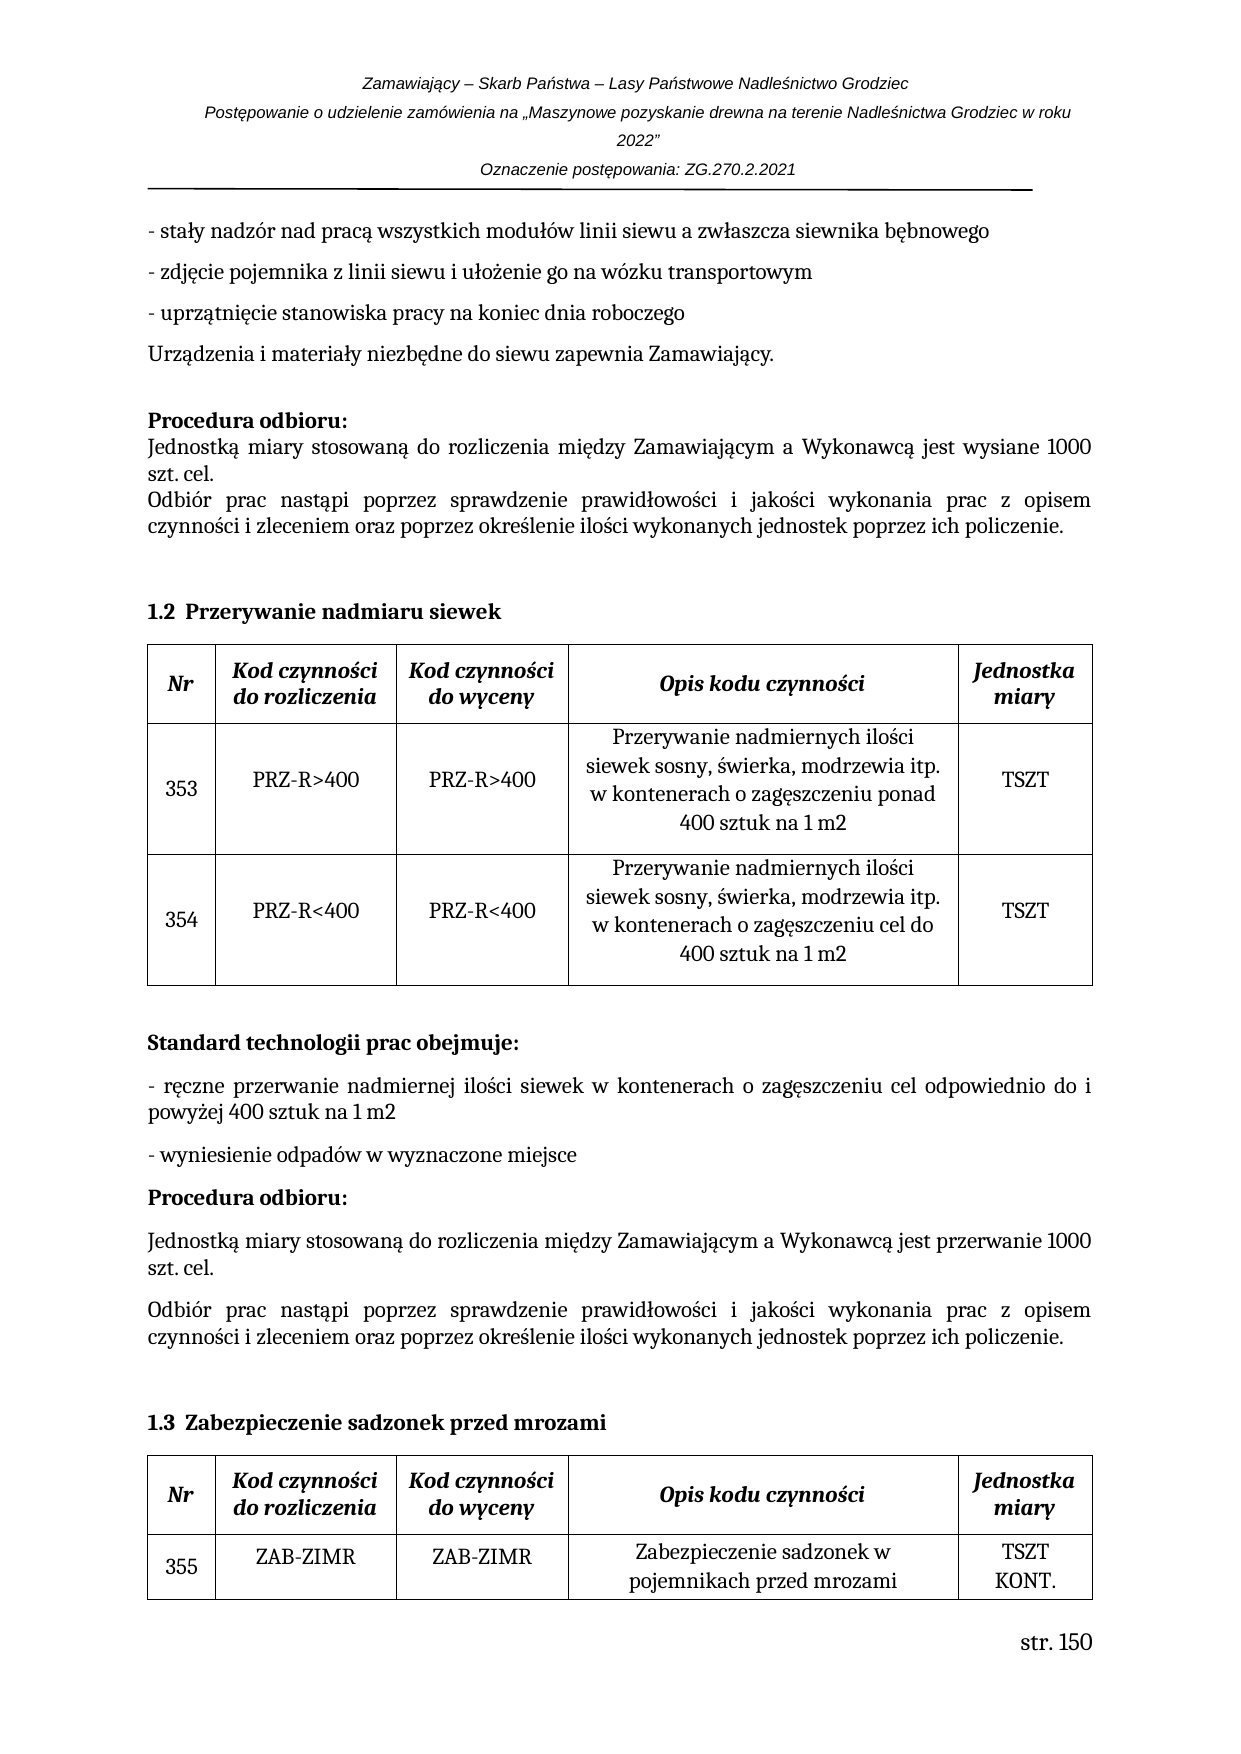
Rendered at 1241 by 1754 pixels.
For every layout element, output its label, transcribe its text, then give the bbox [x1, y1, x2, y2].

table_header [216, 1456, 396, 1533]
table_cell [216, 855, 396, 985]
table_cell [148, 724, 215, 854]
list Przerywanie nadmiaru siewek [148, 599, 1093, 625]
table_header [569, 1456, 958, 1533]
text Urządzenia i materiały niezbędne do siewu zapewnia Zamawiający. [148, 340, 1093, 367]
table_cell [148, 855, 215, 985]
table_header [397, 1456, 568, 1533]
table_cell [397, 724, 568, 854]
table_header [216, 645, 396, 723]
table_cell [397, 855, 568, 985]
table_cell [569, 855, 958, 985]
text - stały nadzór nad pracą wszystkich modułów linii siewu a zwłaszcza siewnika bębnowego [148, 217, 1093, 244]
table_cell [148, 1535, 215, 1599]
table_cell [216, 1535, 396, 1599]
text Odbiór prac nastąpi poprzez sprawdzenie prawidłowości i jakości wykonania prac z opisem czynności i zleceniem oraz poprzez określenie ilości wykonanych jednostek poprzez ich policzenie. [148, 1297, 1093, 1350]
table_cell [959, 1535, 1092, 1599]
text Jednostką miary stosowaną do rozliczenia między Zamawiającym a Wykonawcą jest wysiane 1000 szt. cel. [148, 434, 1093, 487]
text - ręczne przerwanie nadmiernej ilości siewek w kontenerach o zagęszczeniu cel odpowiednio do i powyżej 400 sztuk na 1 m2 [148, 1072, 1093, 1125]
text - wyniesienie odpadów w wyznaczone miejsce [148, 1142, 1093, 1168]
text Jednostką miary stosowaną do rozliczenia między Zamawiającym a Wykonawcą jest przerwanie 1000 szt. cel. [148, 1228, 1093, 1281]
text - zdjęcie pojemnika z linii siewu i ułożenie go na wózku transportowym [148, 258, 1093, 285]
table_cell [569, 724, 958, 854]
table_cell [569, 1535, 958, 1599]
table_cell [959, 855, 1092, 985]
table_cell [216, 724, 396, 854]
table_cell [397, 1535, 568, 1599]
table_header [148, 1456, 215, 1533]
list Zabezpieczenie sadzonek przed mrozami [148, 1410, 1093, 1436]
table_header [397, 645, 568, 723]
text Odbiór prac nastąpi poprzez sprawdzenie prawidłowości i jakości wykonania prac z opisem czynności i zleceniem oraz poprzez określenie ilości wykonanych jednostek poprzez ich policzenie. [148, 487, 1093, 539]
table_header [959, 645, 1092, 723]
text - uprzątnięcie stanowiska pracy na koniec dnia roboczego [148, 299, 1093, 326]
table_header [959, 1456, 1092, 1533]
text Standard technologii prac obejmuje: [148, 1029, 1093, 1056]
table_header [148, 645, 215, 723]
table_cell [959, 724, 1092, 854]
text Procedura odbioru: [148, 408, 1093, 434]
text Procedura odbioru: [148, 1185, 1093, 1211]
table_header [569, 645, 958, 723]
